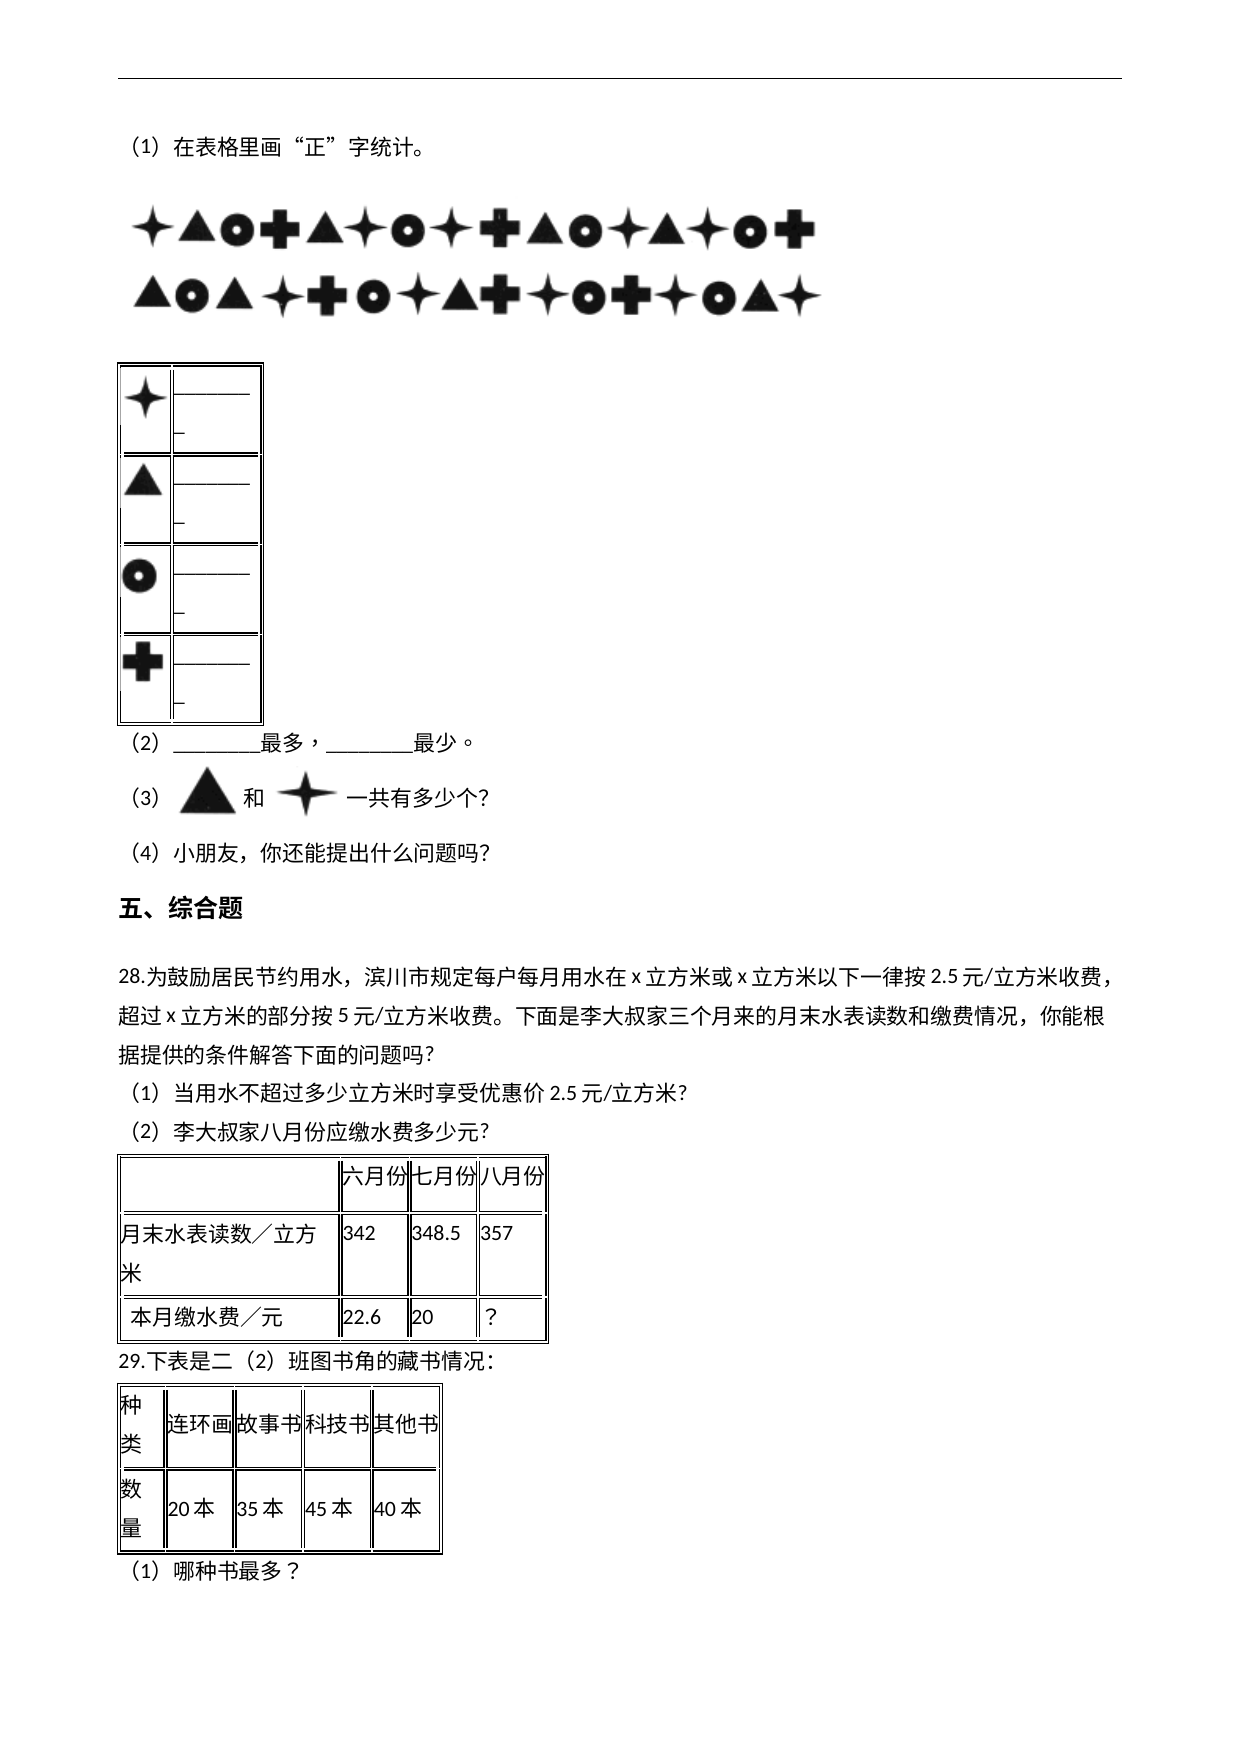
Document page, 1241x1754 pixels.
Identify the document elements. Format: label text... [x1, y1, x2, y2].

table_cell [119, 632, 172, 722]
table_cell ________ [172, 542, 262, 632]
picture [120, 458, 165, 508]
table_header 种类 [119, 1384, 166, 1466]
text 29.下表是二（2）班图书角的藏书情况： [118, 1344, 1122, 1376]
table_cell 40本 [372, 1466, 441, 1550]
text 五、综合题 [118, 874, 1122, 939]
picture [120, 368, 169, 425]
picture [120, 637, 168, 691]
table_cell 22.6 [341, 1299, 409, 1339]
text （1）当用水不超过多少立方米时享受优惠价2.5元/立方米? [118, 1076, 1122, 1108]
table_header [119, 1155, 341, 1211]
table_cell 数量 [119, 1466, 166, 1550]
text （3）和 一共有多少个？ [118, 764, 1122, 829]
table_header 其他书 [372, 1387, 439, 1466]
table_cell [119, 452, 172, 542]
table_cell 本月缴水费／元 [119, 1295, 341, 1339]
table_header [119, 364, 172, 452]
table_cell ？ [478, 1295, 547, 1339]
table_header 科技书 [303, 1384, 372, 1466]
table_header 故事书 [234, 1384, 303, 1466]
table_header ________ [172, 366, 260, 452]
table_cell 20本 [166, 1471, 234, 1550]
table_cell [119, 542, 172, 632]
picture [118, 194, 831, 326]
text （2）李大叔家八月份应缴水费多少元? [118, 1115, 1122, 1147]
table_cell 月末水表读数／立方米 [119, 1211, 341, 1295]
picture [120, 547, 160, 597]
text 28.为鼓励居民节约用水，滨川市规定每户每月用水在x立方米或x立方米以下一律按2.5元/立方米收费，超过x立方米的部分按5元/立方米收费。下面是李大叔家三个月来的月末水表读数和缴费情况，你能根据提供的条件解答下面的问题吗? [118, 959, 1122, 1070]
text （1）哪种书最多？ [118, 1554, 1122, 1587]
table_header 连环画 [166, 1387, 234, 1466]
table_cell 357 [478, 1211, 547, 1295]
table_header 七月份 [409, 1155, 478, 1211]
table_cell 342 [343, 1215, 407, 1295]
table_cell ________ [172, 632, 262, 722]
table_cell 20 [409, 1295, 478, 1339]
table_cell 348.5 [412, 1215, 476, 1295]
table_cell 45本 [303, 1466, 372, 1550]
text （4）小朋友，你还能提出什么问题吗？ [118, 836, 1122, 868]
text （2）________最多，________最少。 [118, 726, 1122, 759]
table_header 六月份 [341, 1158, 409, 1211]
table_header 八月份 [478, 1158, 545, 1211]
table_cell 35本 [234, 1466, 303, 1550]
picture [173, 764, 244, 818]
picture [270, 766, 347, 818]
table_cell ________ [172, 452, 262, 542]
